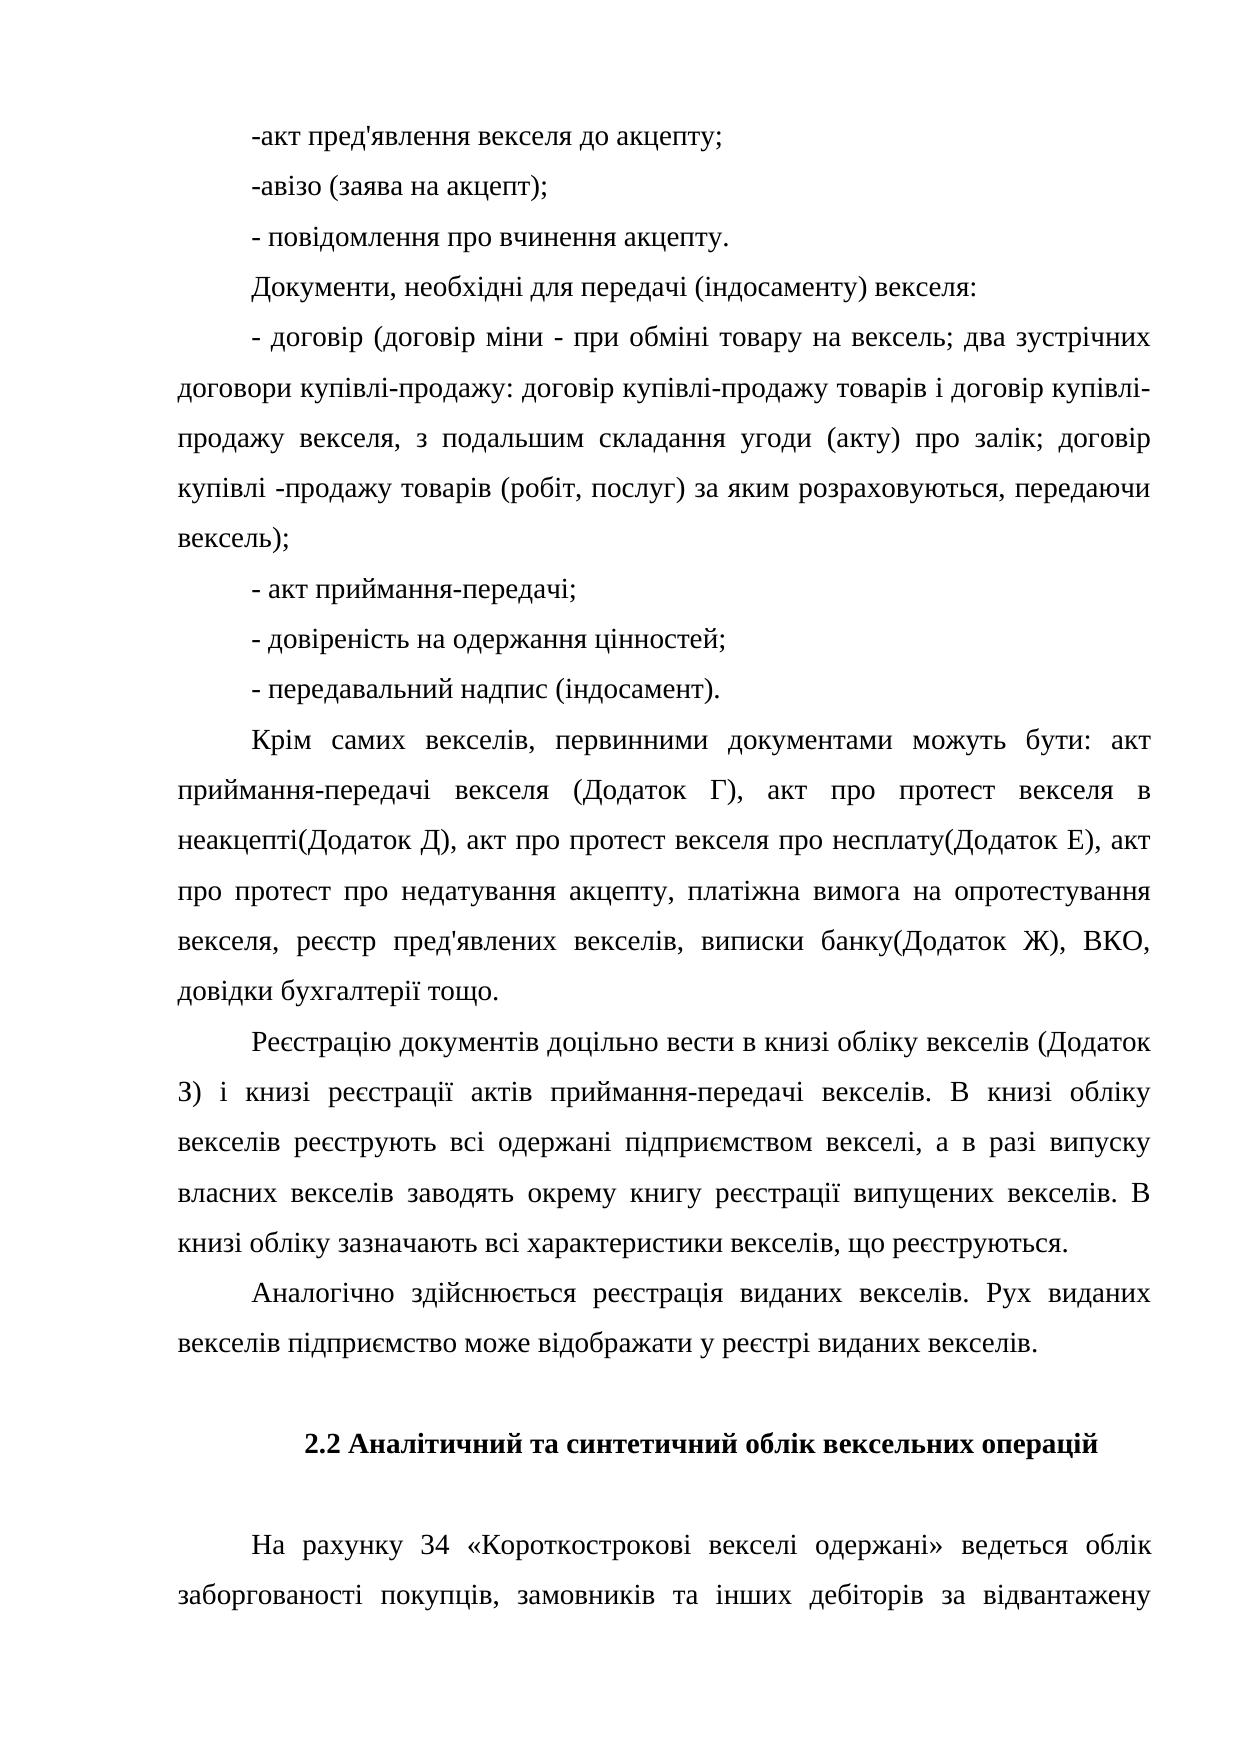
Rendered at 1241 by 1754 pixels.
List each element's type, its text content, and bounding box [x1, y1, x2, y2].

text - договір (договір міни - при обміні товару на вексель; два зустрічних договори купівлі-продажу: договір купівлі-продажу товарів і договір купівлі-продажу векселя, з подальшим складання угоди (акту) про залік; договір купівлі -продажу товарів (робіт, послуг) за яким розраховуються, передаючи вексель); [177, 319, 1152, 554]
text Реєстрацію документів доцільно вести в книзі обліку векселів (Додаток З) і книзі реєстрації актів приймання-передачі векселів. В книзі обліку векселів реєструють всі одержані підприємством векселі, а в разі випуску власних векселів заводять окрему книгу реєстрації випущених векселів. В книзі обліку зазначають всі характеристики векселів, що реєструються. [177, 1024, 1152, 1258]
text 2.2 Аналітичний та синтетичний облік вексельних операцій [177, 1426, 1152, 1460]
text - передавальний надпис (індосамент). [177, 672, 1152, 705]
text - довіреність на одержання цінностей; [177, 621, 1152, 655]
text Аналогічно здійснюється реєстрація виданих векселів. Рух виданих векселів підприємство може відображати у реєстрі виданих векселів. [177, 1275, 1152, 1359]
text -авізо (заява на акцепт); [177, 168, 1152, 202]
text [177, 1527, 1152, 1611]
text - повідомлення про вчинення акцепту. [177, 219, 1152, 252]
text -акт пред'явлення векселя до акцепту; [177, 118, 1152, 152]
text Крім самих векселів, первинними документами можуть бути: акт приймання-передачі векселя (Додаток Г), акт про протест векселя в неакцепті(Додаток Д), акт про протест векселя про несплату(Додаток Е), акт про протест про недатування акцепту, платіжна вимога на опротестування векселя, реєстр пред'явлених векселів, виписки банку(Додаток Ж), ВКО, довідки бухгалтерії тощо. [177, 722, 1152, 1007]
text - акт приймання-передачі; [177, 571, 1152, 604]
text Документи, необхідні для передачі (індосаменту) векселя: [177, 269, 1152, 303]
